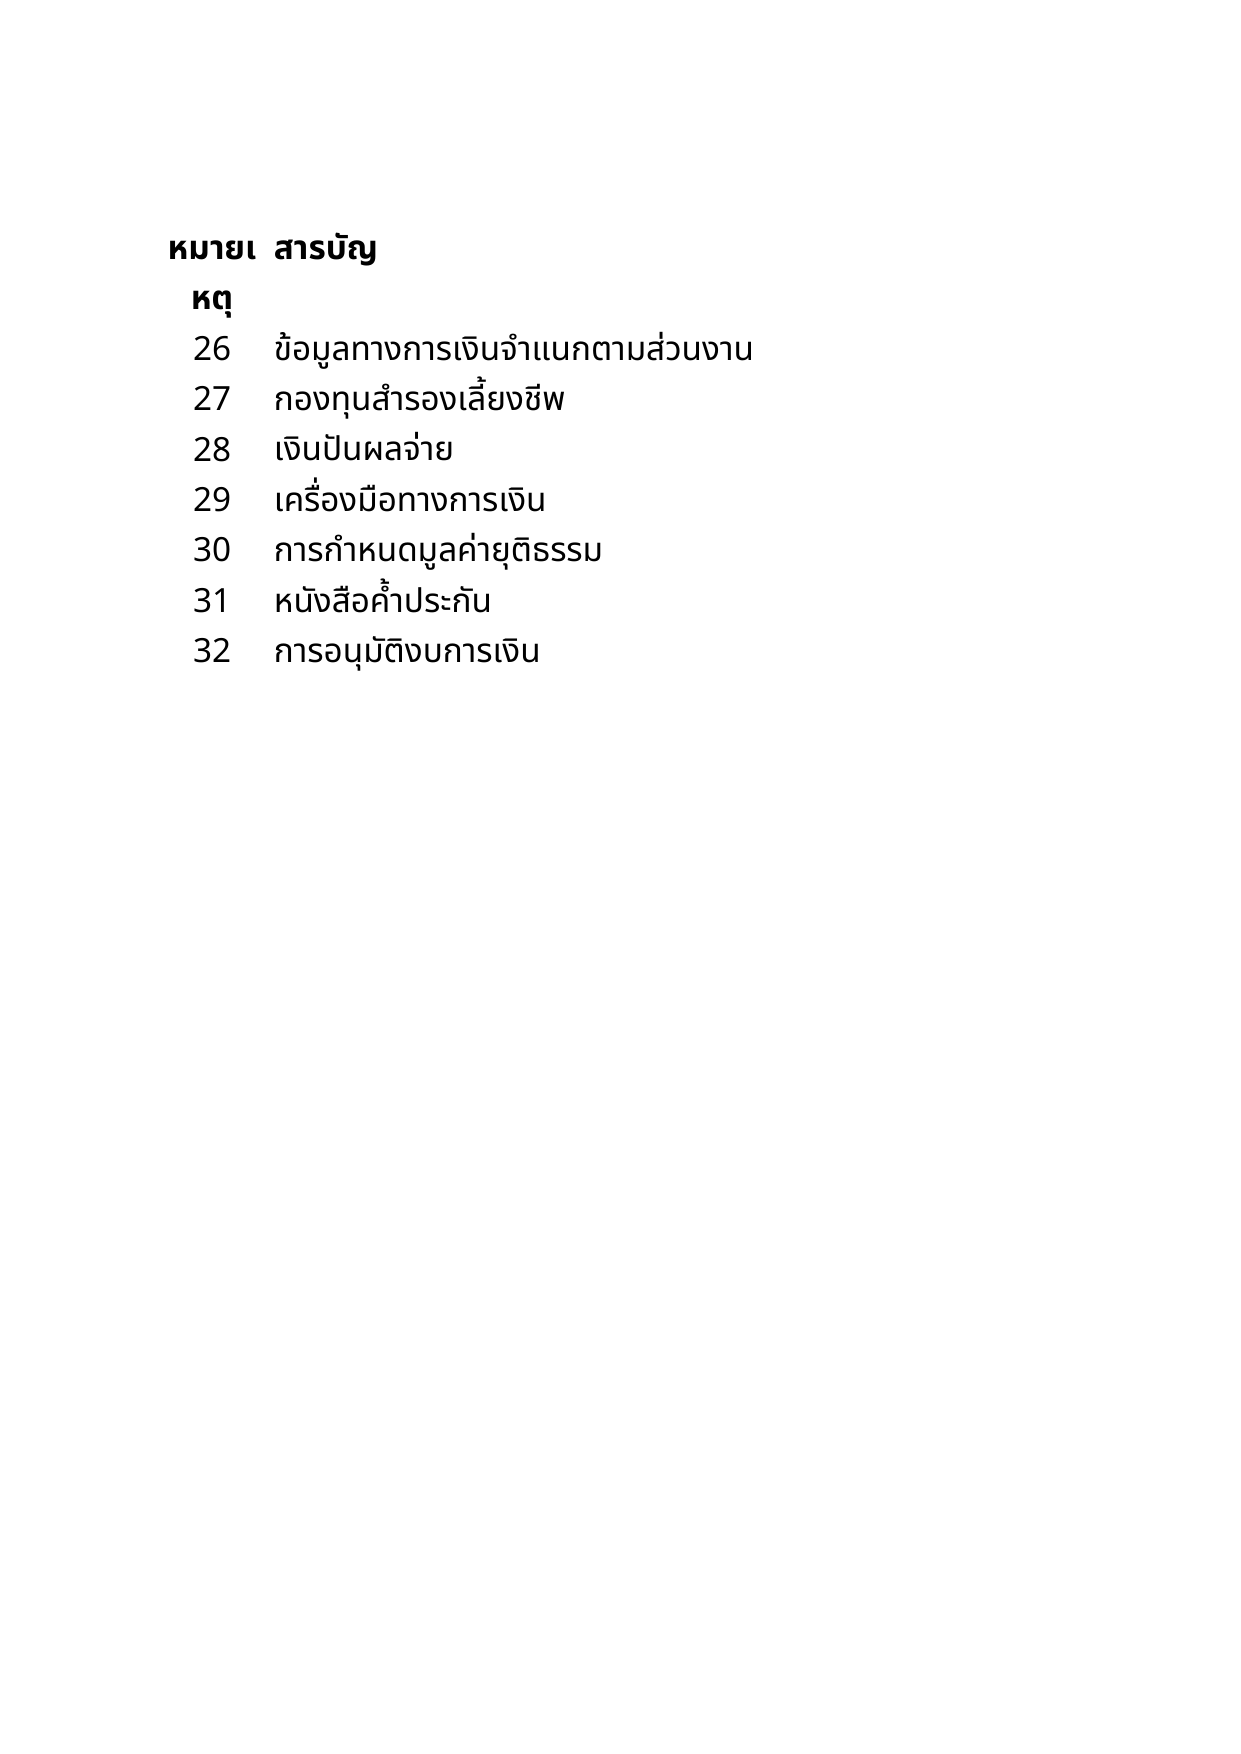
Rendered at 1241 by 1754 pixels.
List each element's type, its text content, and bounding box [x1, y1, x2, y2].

table_cell 29 [150, 476, 262, 526]
table_cell กองทุนสำรองเลี้ยงชีพ [263, 375, 1059, 425]
table_cell 30 [150, 526, 262, 577]
table_cell การอนุมัติงบการเงิน [263, 627, 1059, 677]
table_cell 26 [150, 325, 262, 375]
table_cell 32 [150, 627, 262, 677]
table_cell การกำหนดมูลค่ายุติธรรม [263, 526, 1059, 577]
table_cell 27 [150, 375, 262, 425]
table_cell 28 [150, 425, 262, 476]
table_cell ข้อมูลทางการเงินจำแนกตามส่วนงาน [263, 325, 1059, 375]
table_cell หนังสือค้ำประกัน [263, 577, 1059, 627]
table_header หมายเหตุ [150, 224, 262, 324]
table_cell เครื่องมือทางการเงิน [263, 476, 1059, 526]
table_cell เงินปันผลจ่าย [263, 425, 1059, 476]
table_header สารบัญ [263, 224, 1059, 324]
table_cell 31 [150, 577, 262, 627]
